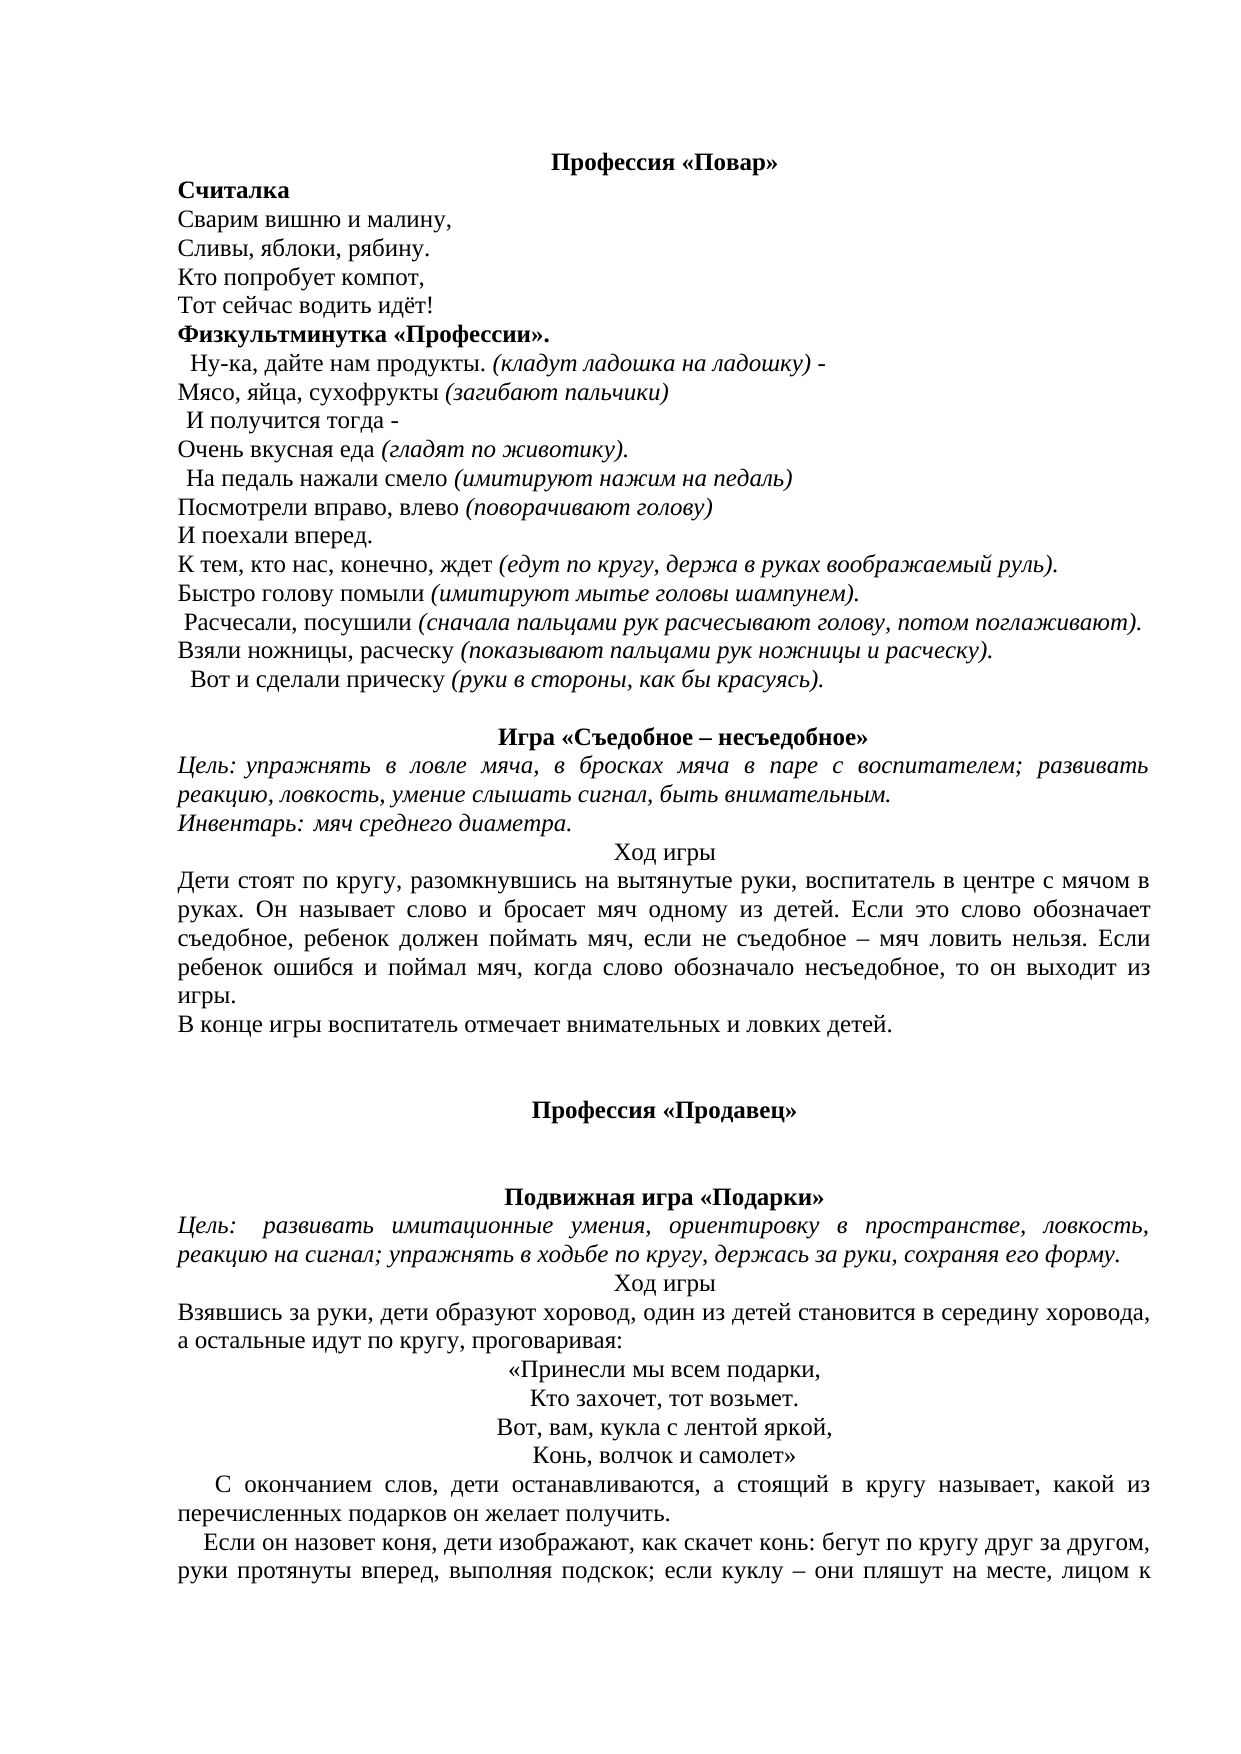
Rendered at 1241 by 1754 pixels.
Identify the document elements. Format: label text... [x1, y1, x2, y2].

text Сливы, яблоки, рябину. [177, 233, 1152, 262]
text Конь, волчок и самолет» [177, 1441, 1152, 1469]
text Взяли ножницы, расческу (показывают пальцами рук ножницы и расческу). [177, 636, 1152, 664]
text Инвентарь: мяч среднего диаметра. [177, 808, 1152, 837]
text Ход игры [177, 1268, 1152, 1297]
text «Принесли мы всем подарки, [177, 1354, 1152, 1383]
text Ну-ка, дайте нам продукты. (кладут ладошка на ладошку) - [177, 348, 1152, 377]
text Профессия «Продавец» [177, 1096, 1152, 1124]
text Расчесали, посушили (сначала пальцами рук расчесывают голову, потом поглаживают). [177, 607, 1152, 636]
text Ход игры [177, 837, 1152, 866]
text И получится тогда - [177, 406, 1152, 434]
text Цель: упражнять в ловле мяча, в бросках мяча в паре с воспитателем; развивать реакцию, ловкость, умение слышать сигнал, быть внимательным. [177, 751, 1152, 808]
text Кто попробует компот, [177, 262, 1152, 291]
text На педаль нажали смело (имитируют нажим на педаль) [177, 463, 1152, 492]
text Очень вкусная еда (гладят по животику). [177, 434, 1152, 463]
text Быстро голову помыли (имитируют мытье головы шампунем). [177, 578, 1152, 607]
text С окончанием слов, дети останавливаются, а стоящий в кругу называет, какой из перечисленных подарков он желает получить. [177, 1469, 1152, 1527]
text Цель: развивать имитационные умения, ориентировку в пространстве, ловкость, реакцию на сигнал; упражнять в ходьбе по кругу, держась за руки, сохраняя его форму. [177, 1211, 1152, 1268]
text Мясо, яйца, сухофрукты (загибают пальчики) [177, 377, 1152, 406]
text Кто захочет, тот возьмет. [177, 1383, 1152, 1412]
text Тот сейчас водить идёт! [177, 291, 1152, 319]
text Посмотрели вправо, влево (поворачивают голову) [177, 492, 1152, 521]
text Считалка [177, 176, 1152, 204]
text И поехали вперед. К тем, кто нас, конечно, ждет (едут по кругу, держа в руках воображаемый руль). [177, 521, 1152, 578]
text Сварим вишню и малину, [177, 204, 1152, 233]
text Вот и сделали прическу (руки в стороны, как бы красуясь). [177, 664, 1152, 693]
text Игра «Съедобное – несъедобное» [215, 722, 1152, 751]
text Вот, вам, кукла с лентой яркой, [177, 1412, 1152, 1441]
text Взявшись за руки, дети образуют хоровод, один из детей становится в середину хоровода, а остальные идут по кругу, проговаривая: [177, 1297, 1152, 1354]
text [177, 1527, 1152, 1584]
text Физкультминутка «Профессии». [177, 319, 1152, 348]
text Профессия «Повар» [177, 147, 1152, 176]
text Дети стоят по кругу, разомкнувшись на вытянутые руки, воспитатель в центре с мячом в руках. Он называет слово и бросает мяч одному из детей. Если это слово обозначает съедобное, ребенок должен поймать мяч, если не съедобное – мяч ловить нельзя. Если ребенок ошибся и поймал мяч, когда слово обозначало несъедобное, то он выходит из игры. [177, 866, 1152, 1009]
text Подвижная игра «Подарки» [177, 1182, 1152, 1211]
text В конце игры воспитатель отмечает внимательных и ловких детей. [177, 1009, 1152, 1038]
